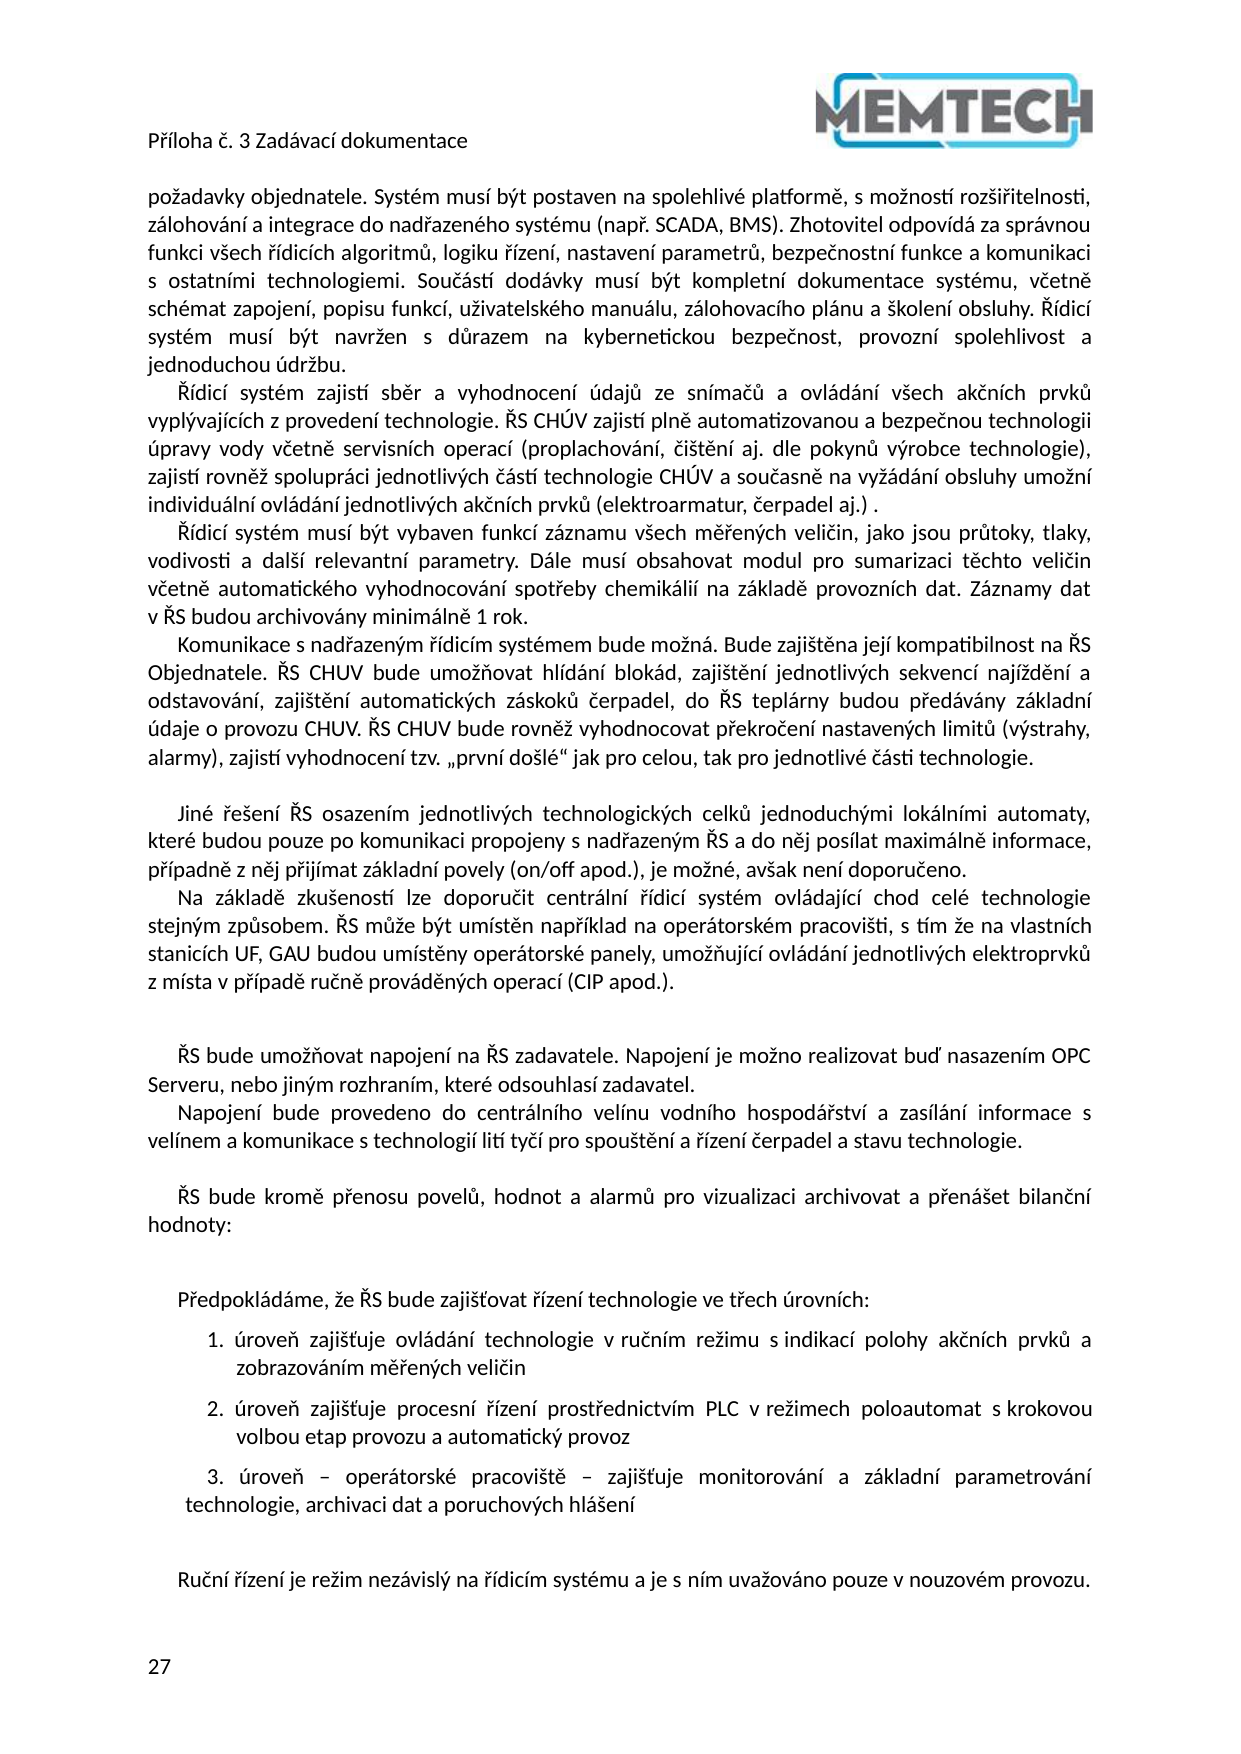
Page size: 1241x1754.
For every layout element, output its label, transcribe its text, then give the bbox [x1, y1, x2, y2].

picture [815, 73, 1093, 149]
text 2. úroveň zajišťuje procesní řízení prostřednictvím PLC v režimech poloautomat s krokovou volbou etap provozu a automatický provoz [207, 1394, 1093, 1450]
text Komunikace s nadřazeným řídicím systémem bude možná. Bude zajištěna její kompatibilnost na ŘS Objednatele. ŘS CHUV bude umožňovat hlídání blokád, zajištění jednotlivých sekvencí najíždění a odstavování, zajištění automatických záskoků čerpadel, do ŘS teplárny budou předávány základní údaje o provozu CHUV. ŘS CHUV bude rovněž vyhodnocovat překročení nastavených limitů (výstrahy, alarmy), zajistí vyhodnocení tzv. „první došlé“ jak pro celou, tak pro jednotlivé části technologie. [148, 631, 1093, 771]
text 1. úroveň zajišťuje ovládání technologie v ručním režimu s indikací polohy akčních prvků a zobrazováním měřených veličin [207, 1325, 1093, 1381]
text ŘS bude kromě přenosu povelů, hodnot a alarmů pro vizualizaci archivovat a přenášet bilanční hodnoty: [148, 1182, 1093, 1238]
text ŘS bude umožňovat napojení na ŘS zadavatele. Napojení je možno realizovat buď nasazením OPC Serveru, nebo jiným rozhraním, které odsouhlasí zadavatel. [148, 1042, 1093, 1098]
text Řídicí systém musí být vybaven funkcí záznamu všech měřených veličin, jako jsou průtoky, tlaky, vodivosti a další relevantní parametry. Dále musí obsahovat modul pro sumarizaci těchto veličin včetně automatického vyhodnocování spotřeby chemikálií na základě provozních dat. Záznamy dat v ŘS budou archivovány minimálně 1 rok. [148, 518, 1093, 631]
text Ruční řízení je režim nezávislý na řídicím systému a je s ním uvažováno pouze v nouzovém provozu. [148, 1565, 1093, 1593]
text Předpokládáme, že ŘS bude zajišťovat řízení technologie ve třech úrovních: [148, 1285, 1093, 1313]
text Napojení bude provedeno do centrálního velínu vodního hospodářství a zasílání informace s velínem a komunikace s technologií lití tyčí pro spouštění a řízení čerpadel a stavu technologie. [148, 1098, 1093, 1154]
text Jiné řešení ŘS osazením jednotlivých technologických celků jednoduchými lokálními automaty, které budou pouze po komunikaci propojeny s nadřazeným ŘS a do něj posílat maximálně informace, případně z něj přijímat základní povely (on/off apod.), je možné, avšak není doporučeno. [148, 799, 1093, 883]
text Na základě zkušeností lze doporučit centrální řídicí systém ovládající chod celé technologie stejným způsobem. ŘS může být umístěn například na operátorském pracovišti, s tím že na vlastních stanicích UF, GAU budou umístěny operátorské panely, umožňující ovládání jednotlivých elektroprvků z místa v případě ručně prováděných operací (CIP apod.). [148, 883, 1093, 995]
text Řídicí systém zajistí sběr a vyhodnocení údajů ze snímačů a ovládání všech akčních prvků vyplývajících z provedení technologie. ŘS CHÚV zajistí plně automatizovanou a bezpečnou technologii úpravy vody včetně servisních operací (proplachování, čištění aj. dle pokynů výrobce technologie), zajistí rovněž spolupráci jednotlivých částí technologie CHÚV a současně na vyžádání obsluhy umožní individuální ovládání jednotlivých akčních prvků (elektroarmatur, čerpadel aj.) . [148, 378, 1093, 518]
text 3. úroveň – operátorské pracoviště – zajišťuje monitorování a základní parametrování technologie, archivaci dat a poruchových hlášení [185, 1462, 1093, 1518]
